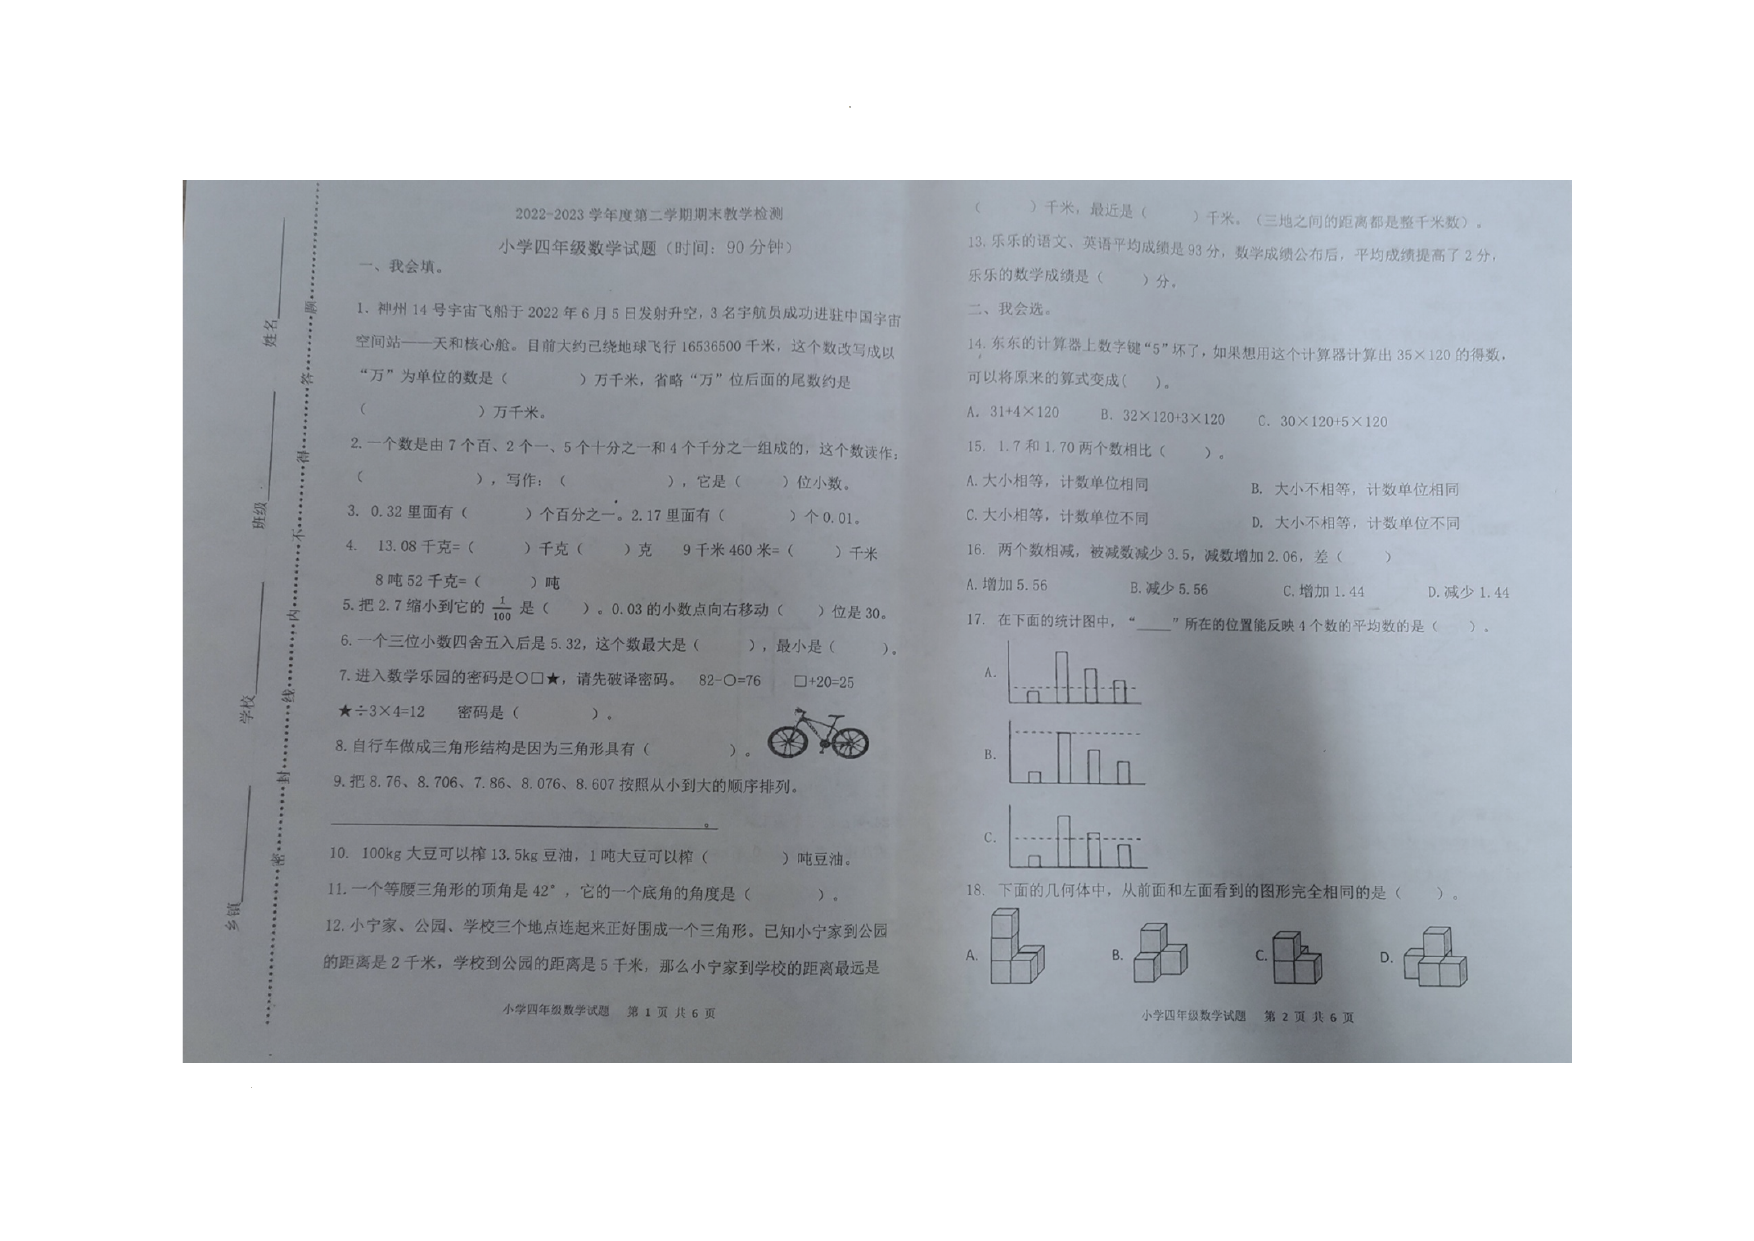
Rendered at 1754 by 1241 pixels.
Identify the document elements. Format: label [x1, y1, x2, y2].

picture [184, 181, 1571, 1062]
